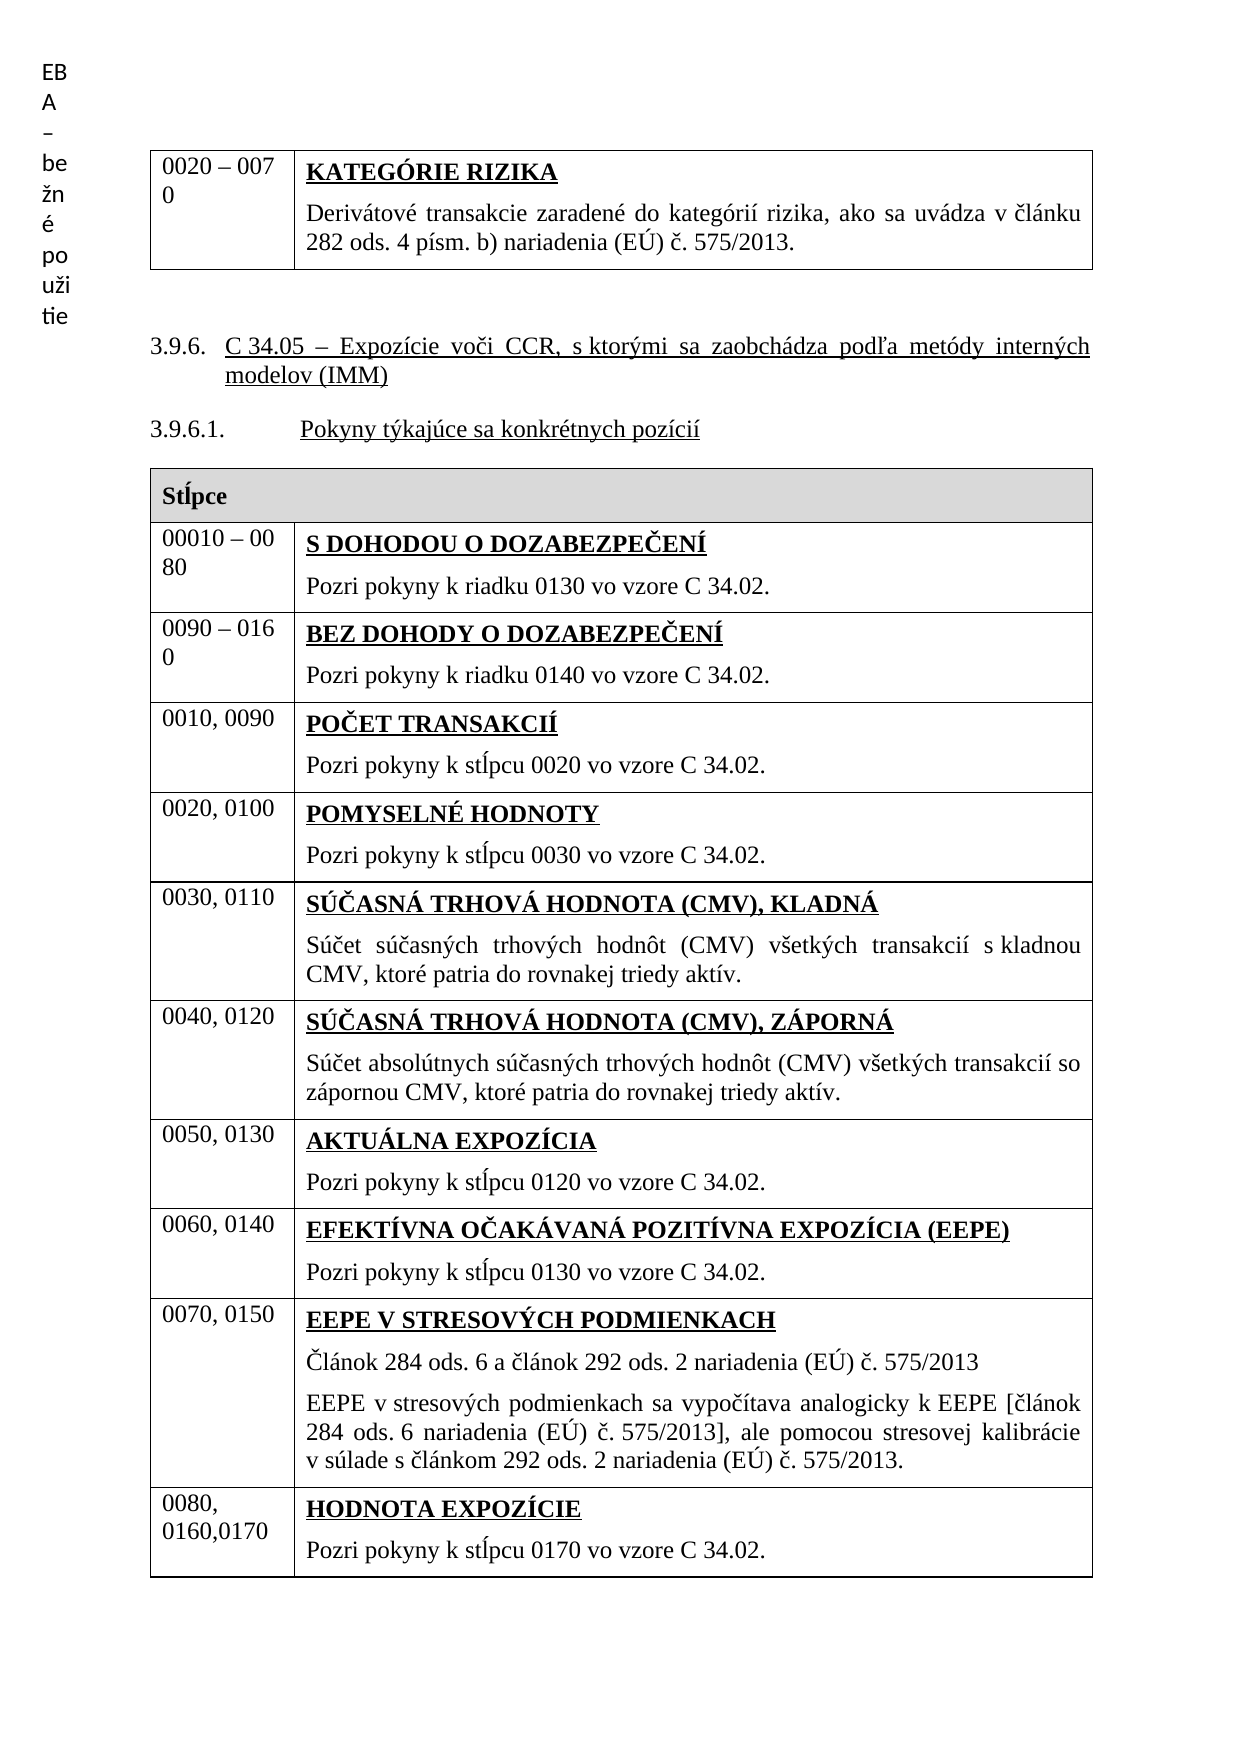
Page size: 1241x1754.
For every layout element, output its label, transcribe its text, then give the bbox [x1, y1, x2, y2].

table_cell BEZ DOHODY O DOZABEZPEČENÍ Pozri pokyny k riadku 0140 vo vzore C 34.02. [295, 613, 1092, 702]
table_cell POČET TRANSAKCIÍ Pozri pokyny k stĺpcu 0020 vo vzore C 34.02. [295, 703, 1092, 792]
table_cell AKTUÁLNA EXPOZÍCIA Pozri pokyny k stĺpcu 0120 vo vzore C 34.02. [295, 1120, 1092, 1208]
table_cell S DOHODOU O DOZABEZPEČENÍ Pozri pokyny k riadku 0130 vo vzore C 34.02. [295, 523, 1092, 612]
table_cell 0040, 0120 [151, 1001, 294, 1118]
list Pokyny týkajúce sa konkrétnych pozícií [150, 414, 1090, 442]
table_cell POMYSELNÉ HODNOTY Pozri pokyny k stĺpcu 0030 vo vzore C 34.02. [295, 793, 1092, 881]
table_cell 00010 – 0080 [151, 523, 294, 612]
table_cell 0030, 0110 [151, 883, 294, 1000]
table_cell 0020 – 0070 [151, 151, 294, 268]
table_cell 0060, 0140 [151, 1209, 294, 1298]
table_cell SÚČASNÁ TRHOVÁ HODNOTA (CMV), ZÁPORNÁ Súčet absolútnych súčasných trhových hodnôt (CMV) všetkých transakcií so zápornou CMV, ktoré patria do rovnakej triedy aktív. [295, 1001, 1092, 1118]
table_cell KATEGÓRIE RIZIKA Derivátové transakcie zaradené do kategórií rizika, ako sa uvádza v článku 282 ods. 4 písm. b) nariadenia (EÚ) č. 575/2013. [295, 151, 1092, 268]
table_cell HODNOTA EXPOZÍCIE Pozri pokyny k stĺpcu 0170 vo vzore C 34.02. [295, 1488, 1092, 1576]
list C 34.05 –⁠ Expozície voči CCR, s ktorými sa zaobchádza podľa metódy interných modelov (IMM) [150, 331, 1090, 389]
table_cell 0070, 0150 [151, 1299, 294, 1487]
table_header Stĺpce [151, 469, 1092, 522]
table_cell 0080, 0160,0170 [151, 1488, 294, 1576]
table_cell SÚČASNÁ TRHOVÁ HODNOTA (CMV), KLADNÁ Súčet súčasných trhových hodnôt (CMV) všetkých transakcií s kladnou CMV, ktoré patria do rovnakej triedy aktív. [295, 883, 1092, 1000]
table_cell 0020, 0100 [151, 793, 294, 881]
table_cell EFEKTÍVNA OČAKÁVANÁ POZITÍVNA EXPOZÍCIA (EEPE) Pozri pokyny k stĺpcu 0130 vo vzore C 34.02. [295, 1209, 1092, 1298]
table_cell 0010, 0090 [151, 703, 294, 792]
table_cell 0090 – 0160 [151, 613, 294, 702]
table_cell EEPE V STRESOVÝCH PODMIENKACH Článok 284 ods. 6 a článok 292 ods. 2 nariadenia (EÚ) č. 575/2013 EEPE v stresových podmienkach sa vypočítava analogicky k EEPE [článok 284 ods. 6 nariadenia (EÚ) č. 575/2013], ale pomocou stresovej kalibrácie v súlade s článkom 292 ods. 2 nariadenia (EÚ) č. 575/2013. [295, 1299, 1092, 1487]
table_cell 0050, 0130 [151, 1120, 294, 1208]
